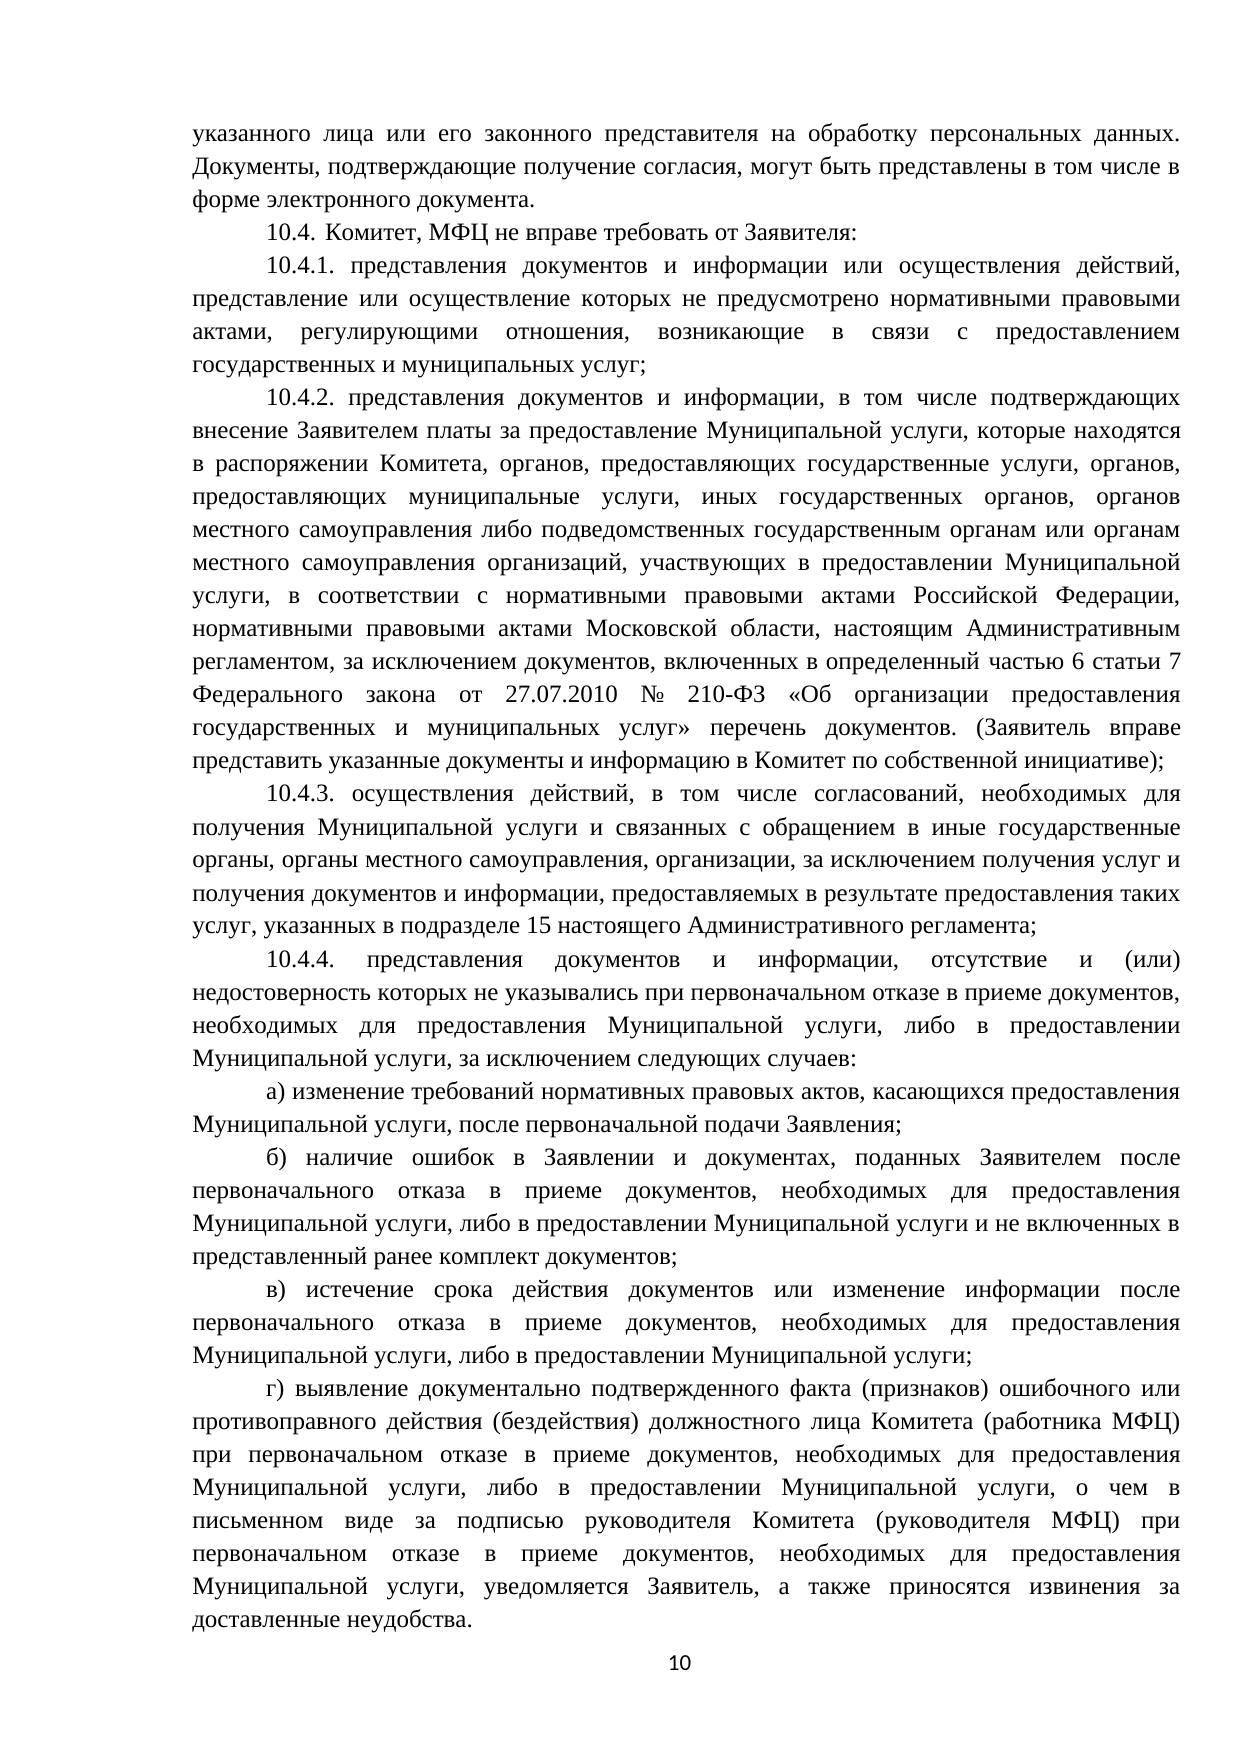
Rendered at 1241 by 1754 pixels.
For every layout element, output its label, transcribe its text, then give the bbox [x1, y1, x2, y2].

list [192, 118, 1181, 213]
list Комитет, МФЦ не вправе требовать от Заявителя: [192, 217, 1181, 246]
text а) изменение требований нормативных правовых актов, касающихся предоставления Муниципальной услуги, после первоначальной подачи Заявления; [192, 1076, 1181, 1137]
text г) выявление документально подтвержденного факта (признаков) ошибочного или противоправного действия (бездействия) должностного лица Комитета (работника МФЦ) при первоначальном отказе в приеме документов, необходимых для предоставления Муниципальной услуги, либо в предоставлении Муниципальной услуги, о чем в письменном виде за подписью руководителя Комитета (руководителя МФЦ) при первоначальном отказе в приеме документов, необходимых для предоставления Муниципальной услуги, уведомляется Заявитель, а также приносятся извинения за доставленные неудобства. [192, 1373, 1181, 1633]
list 10.4.1. представления документов и информации или осуществления действий, представление или осуществление которых не предусмотрено нормативными правовыми актами, регулирующими отношения, возникающие в связи с предоставлением государственных и муниципальных услуг; [192, 250, 1181, 378]
text б) наличие ошибок в Заявлении и документах, поданных Заявителем после первоначального отказа в приеме документов, необходимых для предоставления Муниципальной услуги, либо в предоставлении Муниципальной услуги и не включенных в представленный ранее комплект документов; [192, 1142, 1181, 1269]
text 10.4.3. осуществления действий, в том числе согласований, необходимых для получения Муниципальной услуги и связанных с обращением в иные государственные органы, органы местного самоуправления, организации, за исключением получения услуг и получения документов и информации, предоставляемых в результате предоставления таких услуг, указанных в подразделе 15 настоящего Административного регламента; [192, 778, 1181, 939]
text в) истечение срока действия документов или изменение информации после первоначального отказа в приеме документов, необходимых для предоставления Муниципальной услуги, либо в предоставлении Муниципальной услуги; [192, 1274, 1181, 1369]
text 10.4.2. представления документов и информации, в том числе подтверждающих внесение Заявителем платы за предоставление Муниципальной услуги, которые находятся в распоряжении Комитета, органов, предоставляющих государственные услуги, органов, предоставляющих муниципальные услуги, иных государственных органов, органов местного самоуправления либо подведомственных государственным органам или органам местного самоуправления организаций, участвующих в предоставлении Муниципальной услуги, в соответствии с нормативными правовыми актами Российской Федерации, нормативными правовыми актами Московской области, настоящим Административным регламентом, за исключением документов, включенных в определенный частью 6 статьи 7 Федерального закона от 27.07.2010 № 210-ФЗ «Об организации предоставления государственных и муниципальных услуг» перечень документов. (Заявитель вправе представить указанные документы и информацию в Комитет по собственной инициативе); [192, 382, 1181, 774]
list 10.4.4. представления документов и информации, отсутствие и (или) недостоверность которых не указывались при первоначальном отказе в приеме документов, необходимых для предоставления Муниципальной услуги, либо в предоставлении Муниципальной услуги, за исключением следующих случаев: [192, 944, 1181, 1071]
